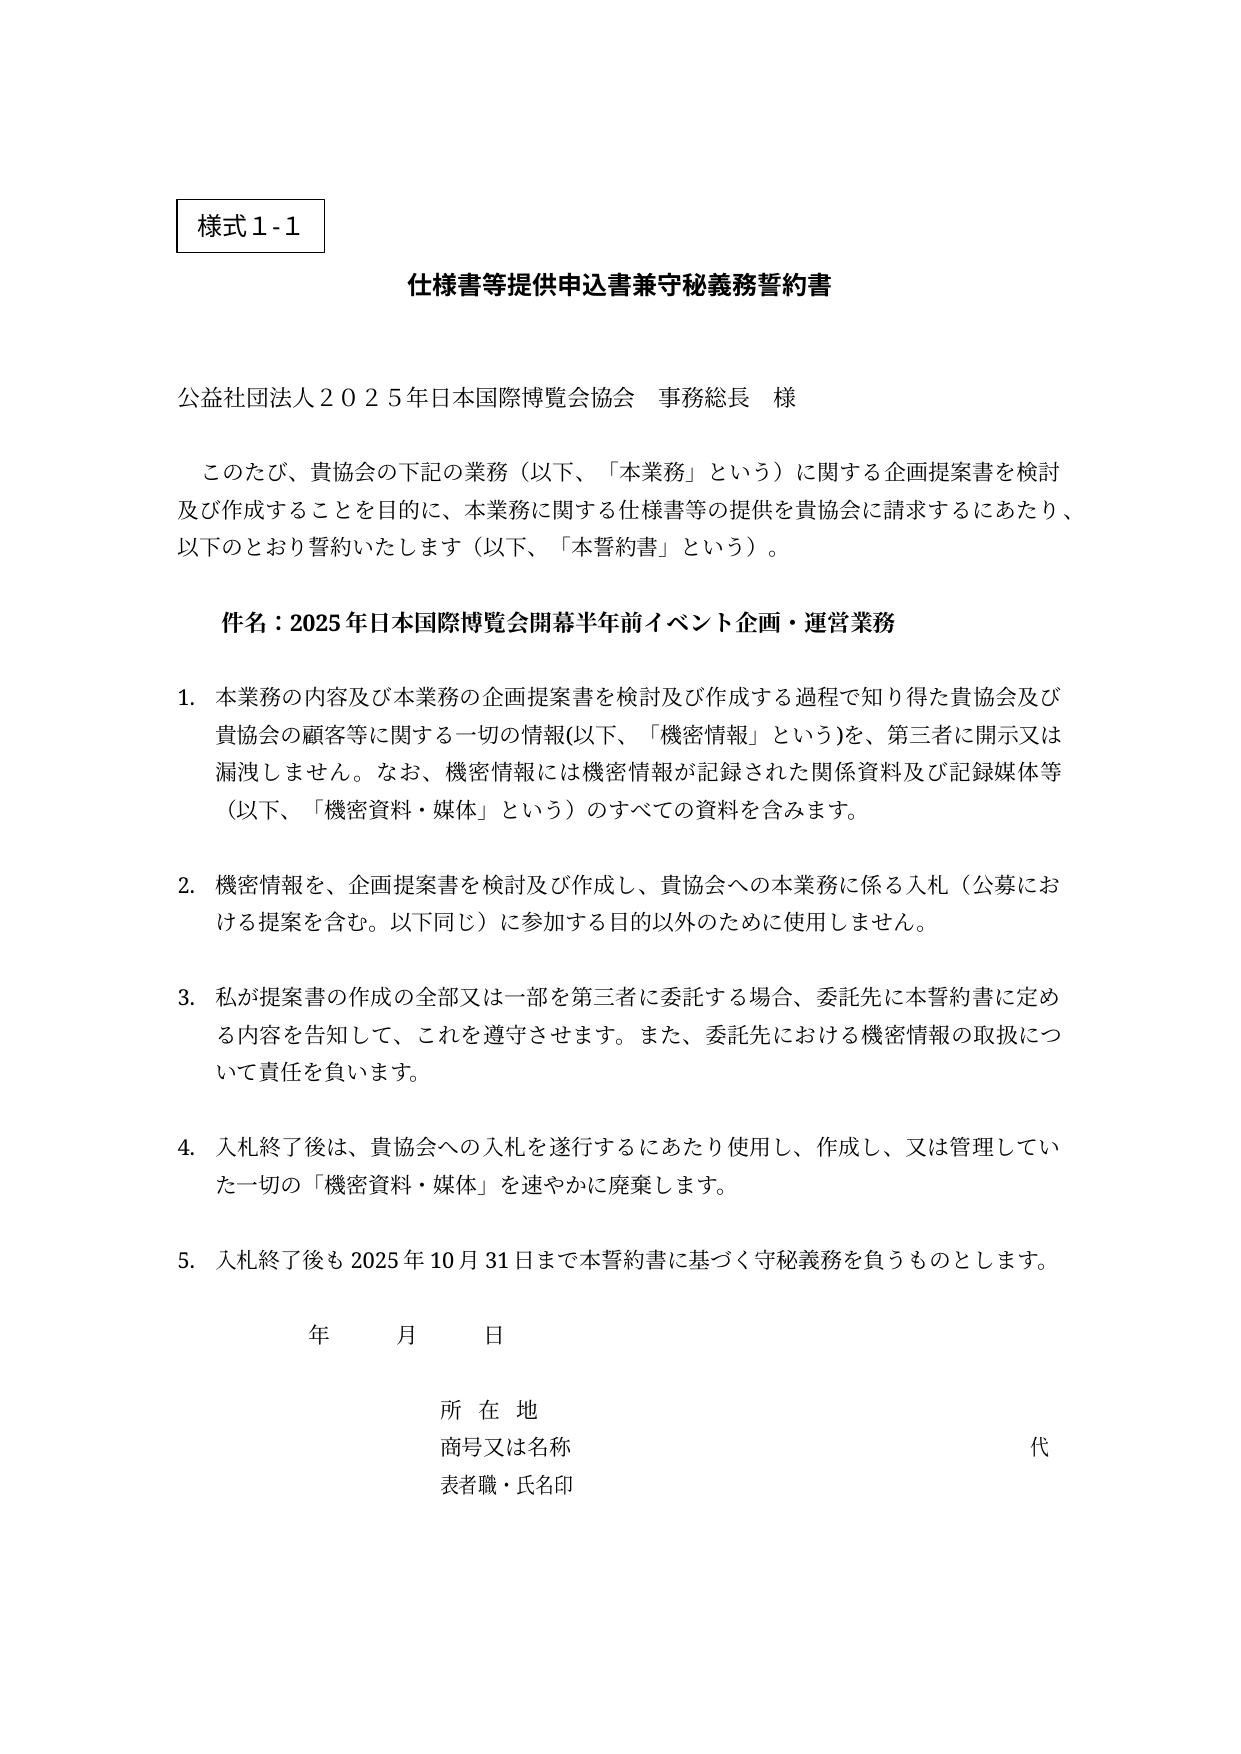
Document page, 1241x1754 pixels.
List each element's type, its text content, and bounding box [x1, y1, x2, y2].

text 年 月 日 [177, 1315, 1063, 1352]
text 件名：2025年日本国際博覧会開幕半年前イベント企画・運営業務 [221, 602, 1063, 640]
text 仕様書等提供申込書兼守秘義務誓約書 [177, 265, 1063, 302]
text 公益社団法人２０２５年日本国際博覧会協会 事務総長 様 [177, 377, 1063, 415]
text 所在地 [440, 1390, 1063, 1427]
list 本業務の内容及び本業務の企画提案書を検討及び作成する過程で知り得た貴協会及び貴協会の顧客等に関する一切の情報(以下、「機密情報」という)を、第三者に開示又は漏洩しません。なお、機密情報には機密情報が記録された関係資料及び記録媒体等（以下、「機密資料・媒体」という）のすべての資料を含みます。 [177, 677, 1063, 827]
text このたび、貴協会の下記の業務（以下、「本業務」という）に関する企画提案書を検討及び作成することを目的に、本業務に関する仕様書等の提供を貴協会に請求するにあたり、以下のとおり誓約いたします（以下、「本誓約書」という）。 [177, 452, 1063, 565]
list 機密情報を、企画提案書を検討及び作成し、貴協会への本業務に係る入札（公募における提案を含む。以下同じ）に参加する目的以外のために使用しません。 [177, 865, 1063, 940]
list 私が提案書の作成の全部又は一部を第三者に委託する場合、委託先に本誓約書に定める内容を告知して、これを遵守させます。また、委託先における機密情報の取扱について責任を負います。 [177, 977, 1063, 1090]
list 入札終了後も2025年10月31日まで本誓約書に基づく守秘義務を負うものとします。 [177, 1240, 1063, 1277]
list 入札終了後は、貴協会への入札を遂行するにあたり使用し、作成し、又は管理していた一切の「機密資料・媒体」を速やかに廃棄します。 [177, 1127, 1063, 1202]
text 商号又は名称 代表者職・氏名印 [440, 1427, 1063, 1502]
